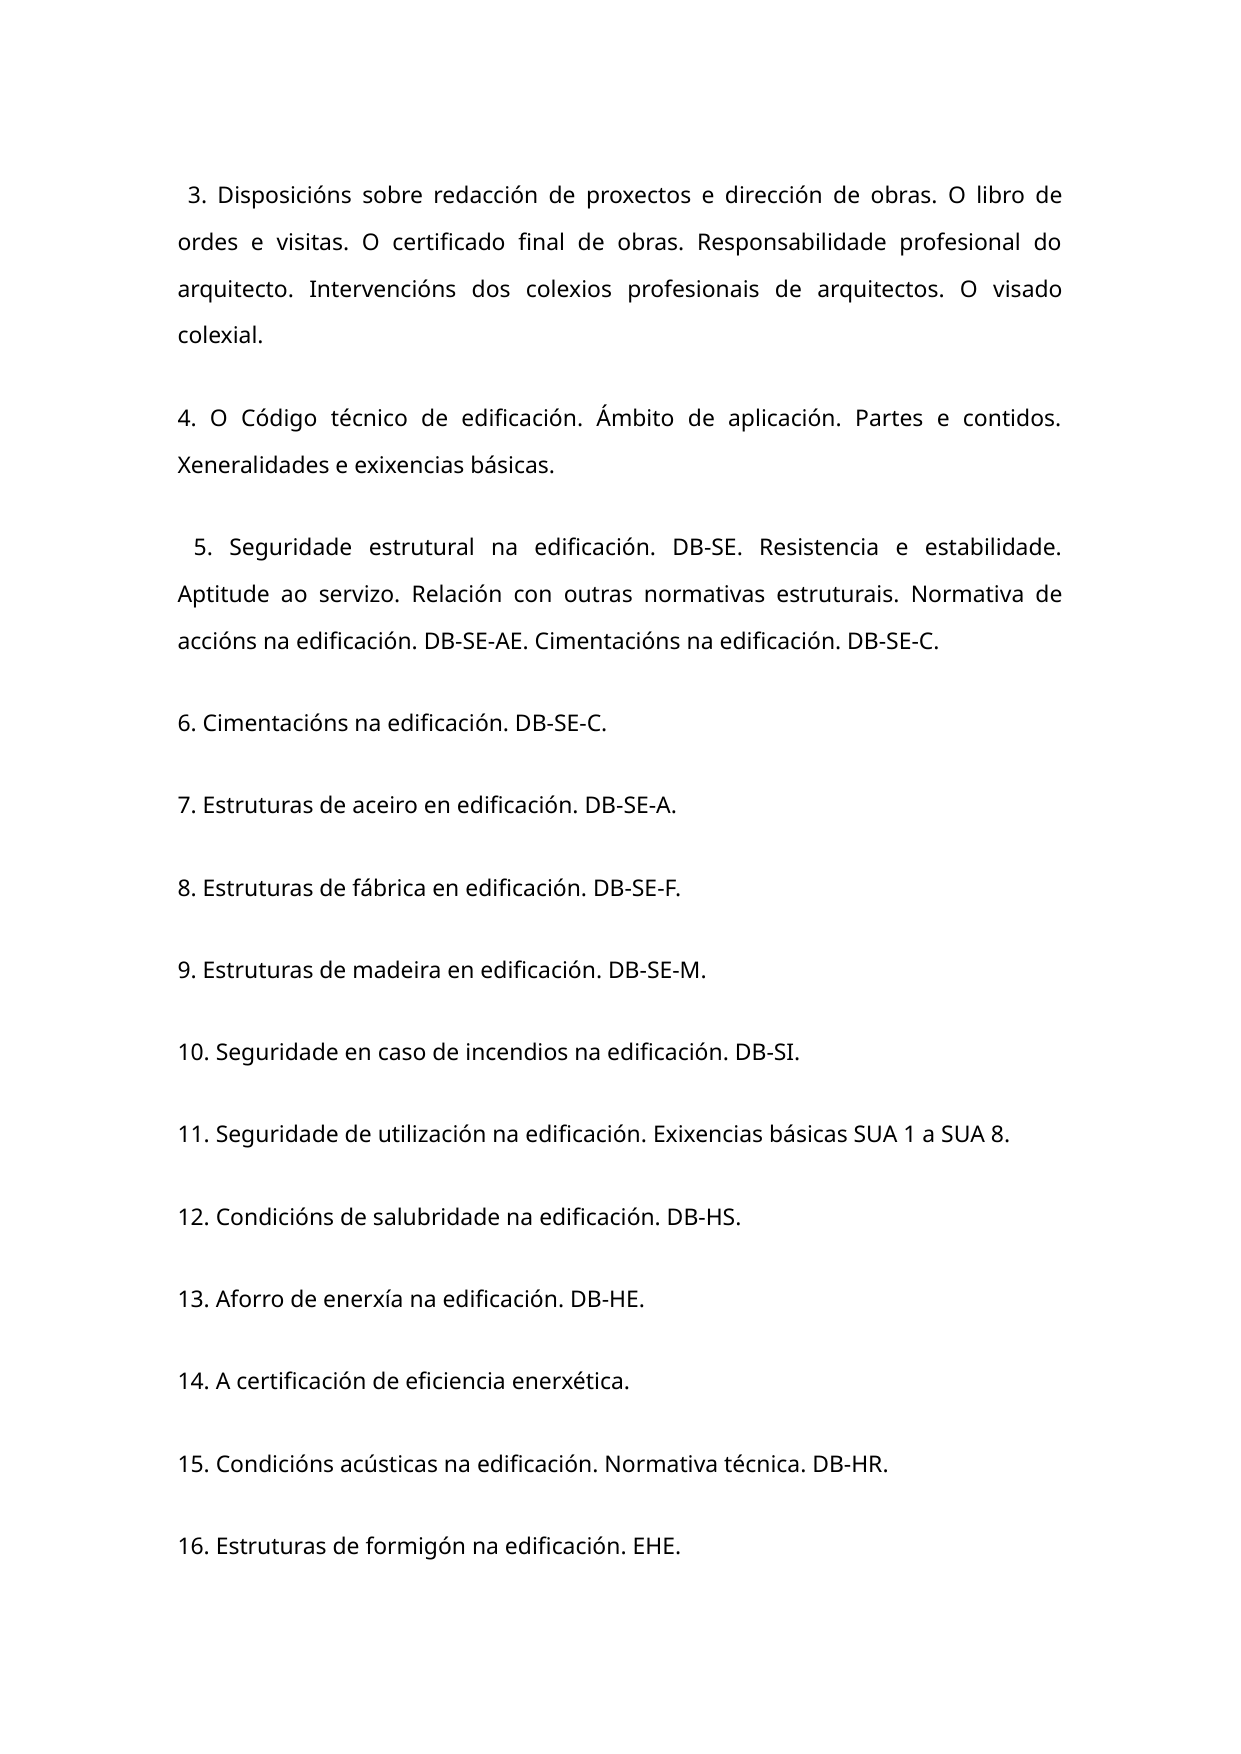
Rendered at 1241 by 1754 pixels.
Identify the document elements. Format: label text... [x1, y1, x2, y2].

text 14. A certificación de eficiencia enerxética. [177, 1365, 1063, 1397]
text 7. Estruturas de aceiro en edificación. DB-SE-A. [177, 789, 1063, 821]
text 15. Condicións acústicas na edificación. Normativa técnica. DB-HR. [177, 1448, 1063, 1479]
text 6. Cimentacións na edificación. DB-SE-C. [177, 707, 1063, 738]
text 16. Estruturas de formigón na edificación. EHE. [177, 1530, 1063, 1561]
text 4. O Código técnico de edificación. Ámbito de aplicación. Partes e contidos. Xeneralidades e exixencias básicas. [177, 402, 1063, 480]
text 8. Estruturas de fábrica en edificación. DB-SE-F. [177, 872, 1063, 903]
text 9. Estruturas de madeira en edificación. DB-SE-M. [177, 954, 1063, 985]
text 11. Seguridade de utilización na edificación. Exixencias básicas SUA 1 a SUA 8. [177, 1118, 1063, 1150]
text 13. Aforro de enerxía na edificación. DB-HE. [177, 1283, 1063, 1314]
text 10. Seguridade en caso de incendios na edificación. DB-SI. [177, 1036, 1063, 1067]
text 3. Disposicións sobre redacción de proxectos e dirección de obras. O libro de ordes e visitas. O certificado final de obras. Responsabilidade profesional do arquitecto. Intervencións dos colexios profesionais de arquitectos. O visado colexial. [177, 179, 1063, 351]
text 12. Condicións de salubridade na edificación. DB-HS. [177, 1201, 1063, 1232]
text 5. Seguridade estrutural na edificación. DB-SE. Resistencia e estabilidade. Aptitude ao servizo. Relación con outras normativas estruturais. Normativa de accións na edificación. DB-SE-AE. Cimentacións na edificación. DB-SE-C. [177, 531, 1063, 656]
